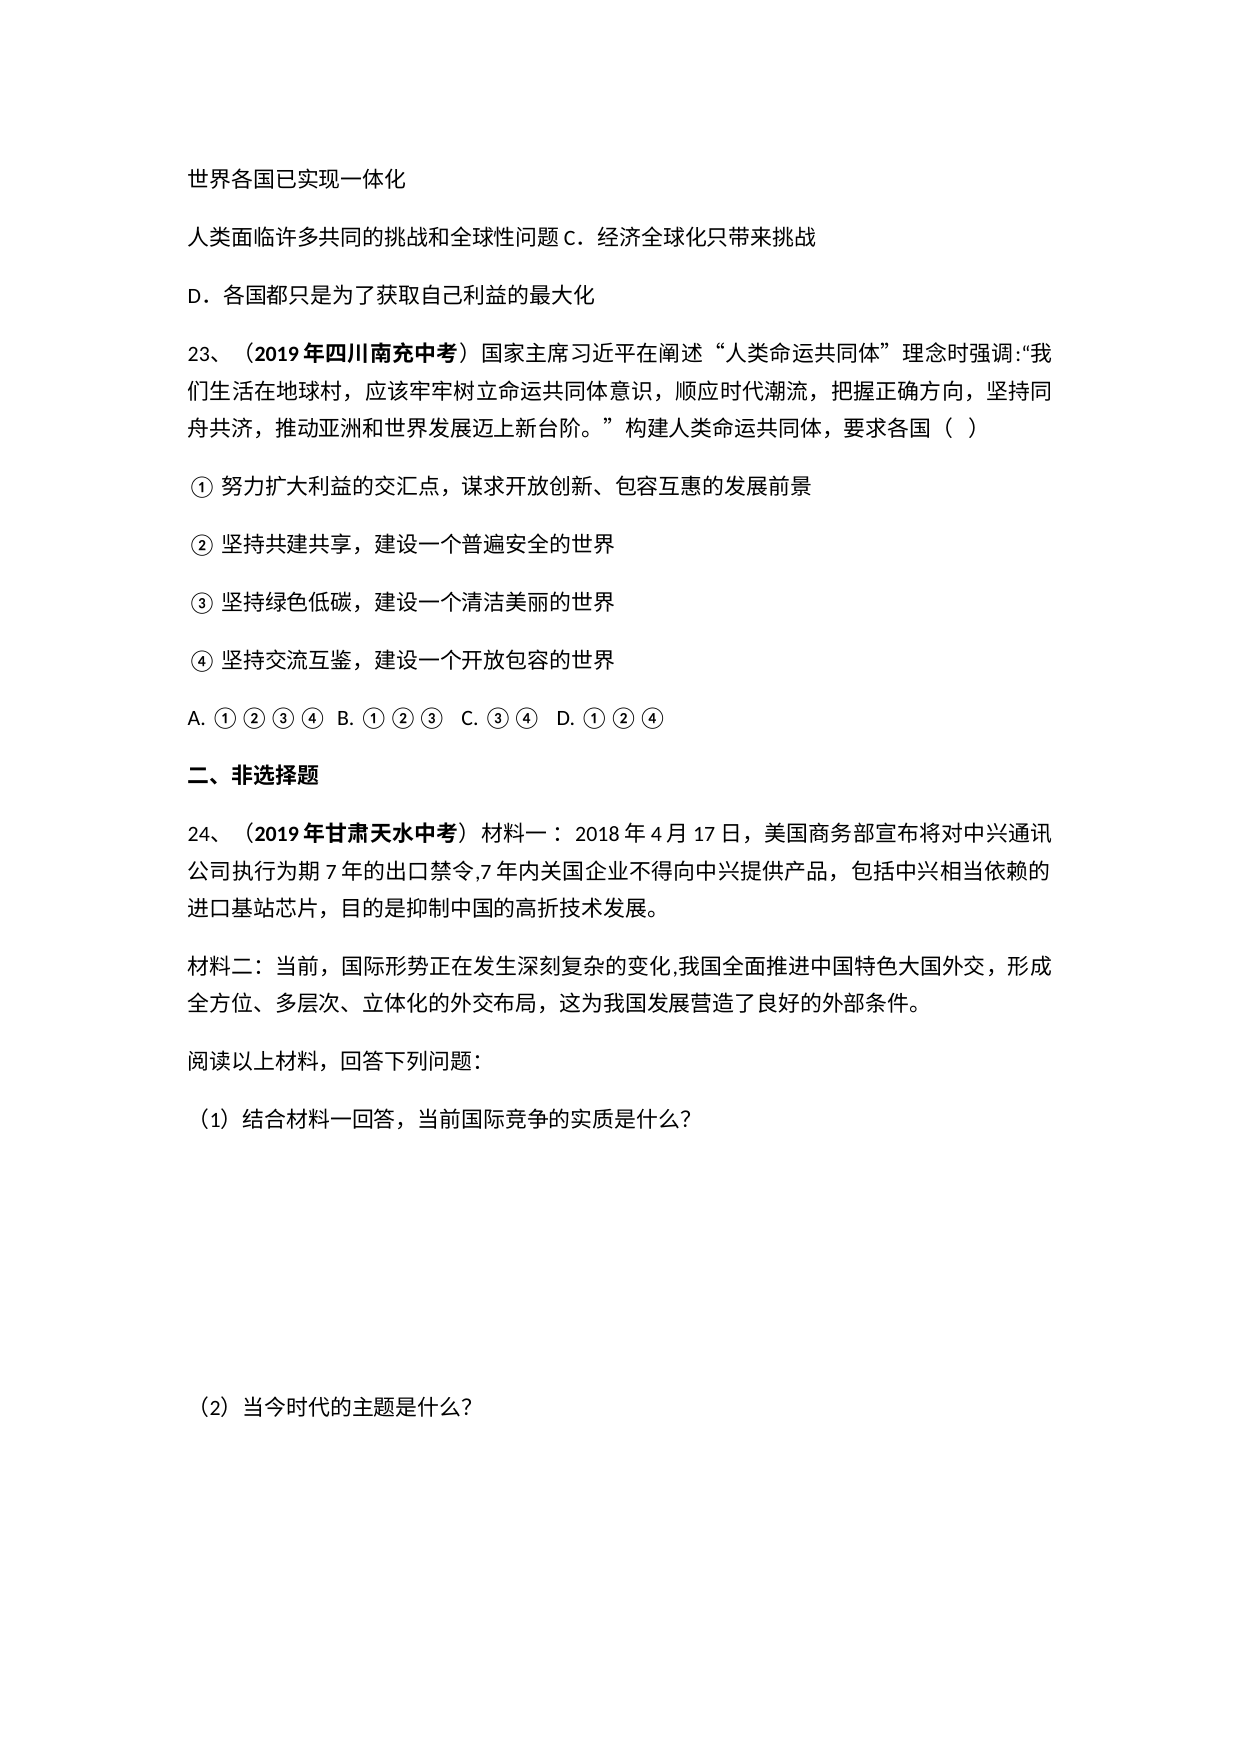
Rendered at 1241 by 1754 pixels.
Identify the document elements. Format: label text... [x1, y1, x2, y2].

text （1）结合材料一回答，当前国际竞争的实质是什么？ [187, 1102, 1053, 1134]
text D．各国都只是为了获取自己利益的最大化 [187, 278, 1053, 311]
text 23、（2019年四川南充中考）国家主席习近平在阐述“人类命运共同体”理念时强调:“我们生活在地球村，应该牢牢树立命运共同体意识，顺应时代潮流，把握正确方向，坚持同舟共济，推动亚洲和世界发展迈上新台阶。”构建人类命运共同体，要求各国（ ） [187, 336, 1053, 443]
text 二、非选择题 [187, 758, 1053, 791]
text 阅读以上材料，回答下列问题： [187, 1044, 1053, 1076]
text ③坚持绿色低碳，建设一个清洁美丽的世界 [187, 585, 1053, 617]
text ②坚持共建共享，建设一个普遍安全的世界 [187, 527, 1053, 559]
text （2）当今时代的主题是什么？ [187, 1389, 1053, 1422]
text A. ①②③④ B. ①②③ C. ③④ D. ①②④ [187, 701, 1053, 733]
text ④坚持交流互鉴，建设一个开放包容的世界 [187, 643, 1053, 675]
text 人类面临许多共同的挑战和全球性问题C．经济全球化只带来挑战 [187, 220, 1053, 252]
text 世界各国已实现一体化 [187, 162, 1053, 194]
text ①努力扩大利益的交汇点，谋求开放创新、包容互惠的发展前景 [187, 469, 1053, 501]
text 24、（2019年甘肃天水中考）材料一 ：2018年4月17日，美国商务部宣布将对中兴通讯公司执行为期7年的出口禁令,7年内关国企业不得向中兴提供产品，包括中兴相当依赖的进口基站芯片，目的是抑制中国的高折技术发展。 [187, 816, 1053, 923]
text 材料二：当前，国际形势正在发生深刻复杂的变化,我国全面推进中国特色大国外交，形成全方位、多层次、立体化的外交布局，这为我国发展营造了良好的外部条件。 [187, 949, 1053, 1018]
